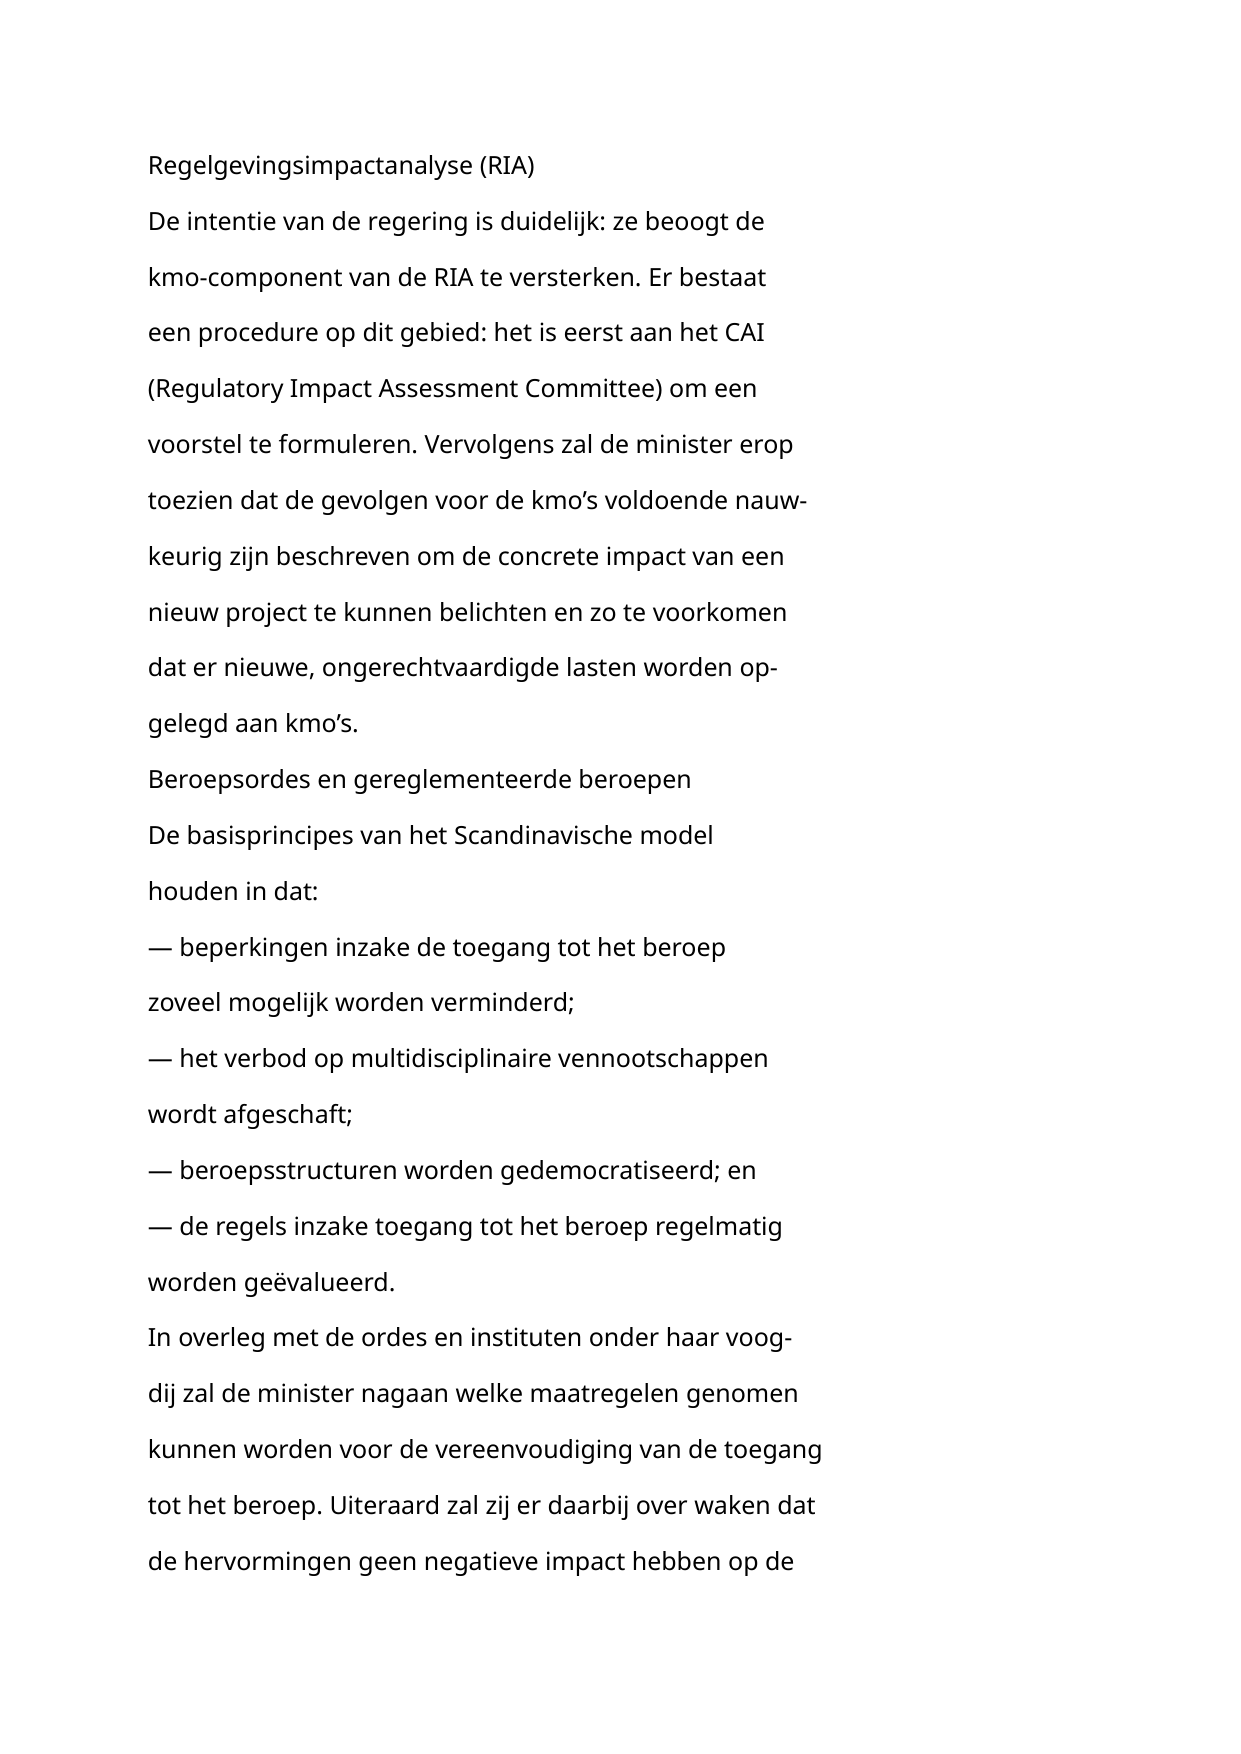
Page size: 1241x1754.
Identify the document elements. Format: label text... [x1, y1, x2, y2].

text De basisprincipes van het Scandinavische model [148, 818, 1093, 852]
text In overleg met de ordes en instituten onder haar voog- [148, 1320, 1093, 1354]
text voorstel te formuleren. Vervolgens zal de minister erop [148, 427, 1093, 461]
text — beroepsstructuren worden gedemocratiseerd; en [148, 1153, 1093, 1187]
text toezien dat de gevolgen voor de kmo’s voldoende nauw- [148, 483, 1093, 517]
text houden in dat: [148, 873, 1093, 907]
text kmo-component van de RIA te versterken. Er bestaat [148, 259, 1093, 293]
text dat er nieuwe, ongerechtvaardigde lasten worden op- [148, 650, 1093, 684]
text (Regulatory Impact Assessment Committee) om een [148, 371, 1093, 405]
text — het verbod op multidisciplinaire vennootschappen [148, 1041, 1093, 1075]
text gelegd aan kmo’s. [148, 706, 1093, 740]
text — beperkingen inzake de toegang tot het beroep [148, 929, 1093, 963]
text worden geëvalueerd. [148, 1264, 1093, 1298]
text wordt afgeschaft; [148, 1097, 1093, 1131]
text tot het beroep. Uiteraard zal zij er daarbij over waken dat [148, 1488, 1093, 1522]
text nieuw project te kunnen belichten en zo te voorkomen [148, 594, 1093, 628]
text een procedure op dit gebied: het is eerst aan het CAI [148, 315, 1093, 349]
text kunnen worden voor de vereenvoudiging van de toegang [148, 1432, 1093, 1466]
text Regelgevingsimpactanalyse (RIA) [148, 148, 1093, 182]
text — de regels inzake toegang tot het beroep regelmatig [148, 1208, 1093, 1242]
text dij zal de minister nagaan welke maatregelen genomen [148, 1376, 1093, 1410]
text de hervormingen geen negatieve impact hebben op de [148, 1543, 1093, 1577]
text zoveel mogelijk worden verminderd; [148, 985, 1093, 1019]
text De intentie van de regering is duidelijk: ze beoogt de [148, 203, 1093, 237]
text Beroepsordes en gereglementeerde beroepen [148, 762, 1093, 796]
text keurig zijn beschreven om de concrete impact van een [148, 538, 1093, 572]
